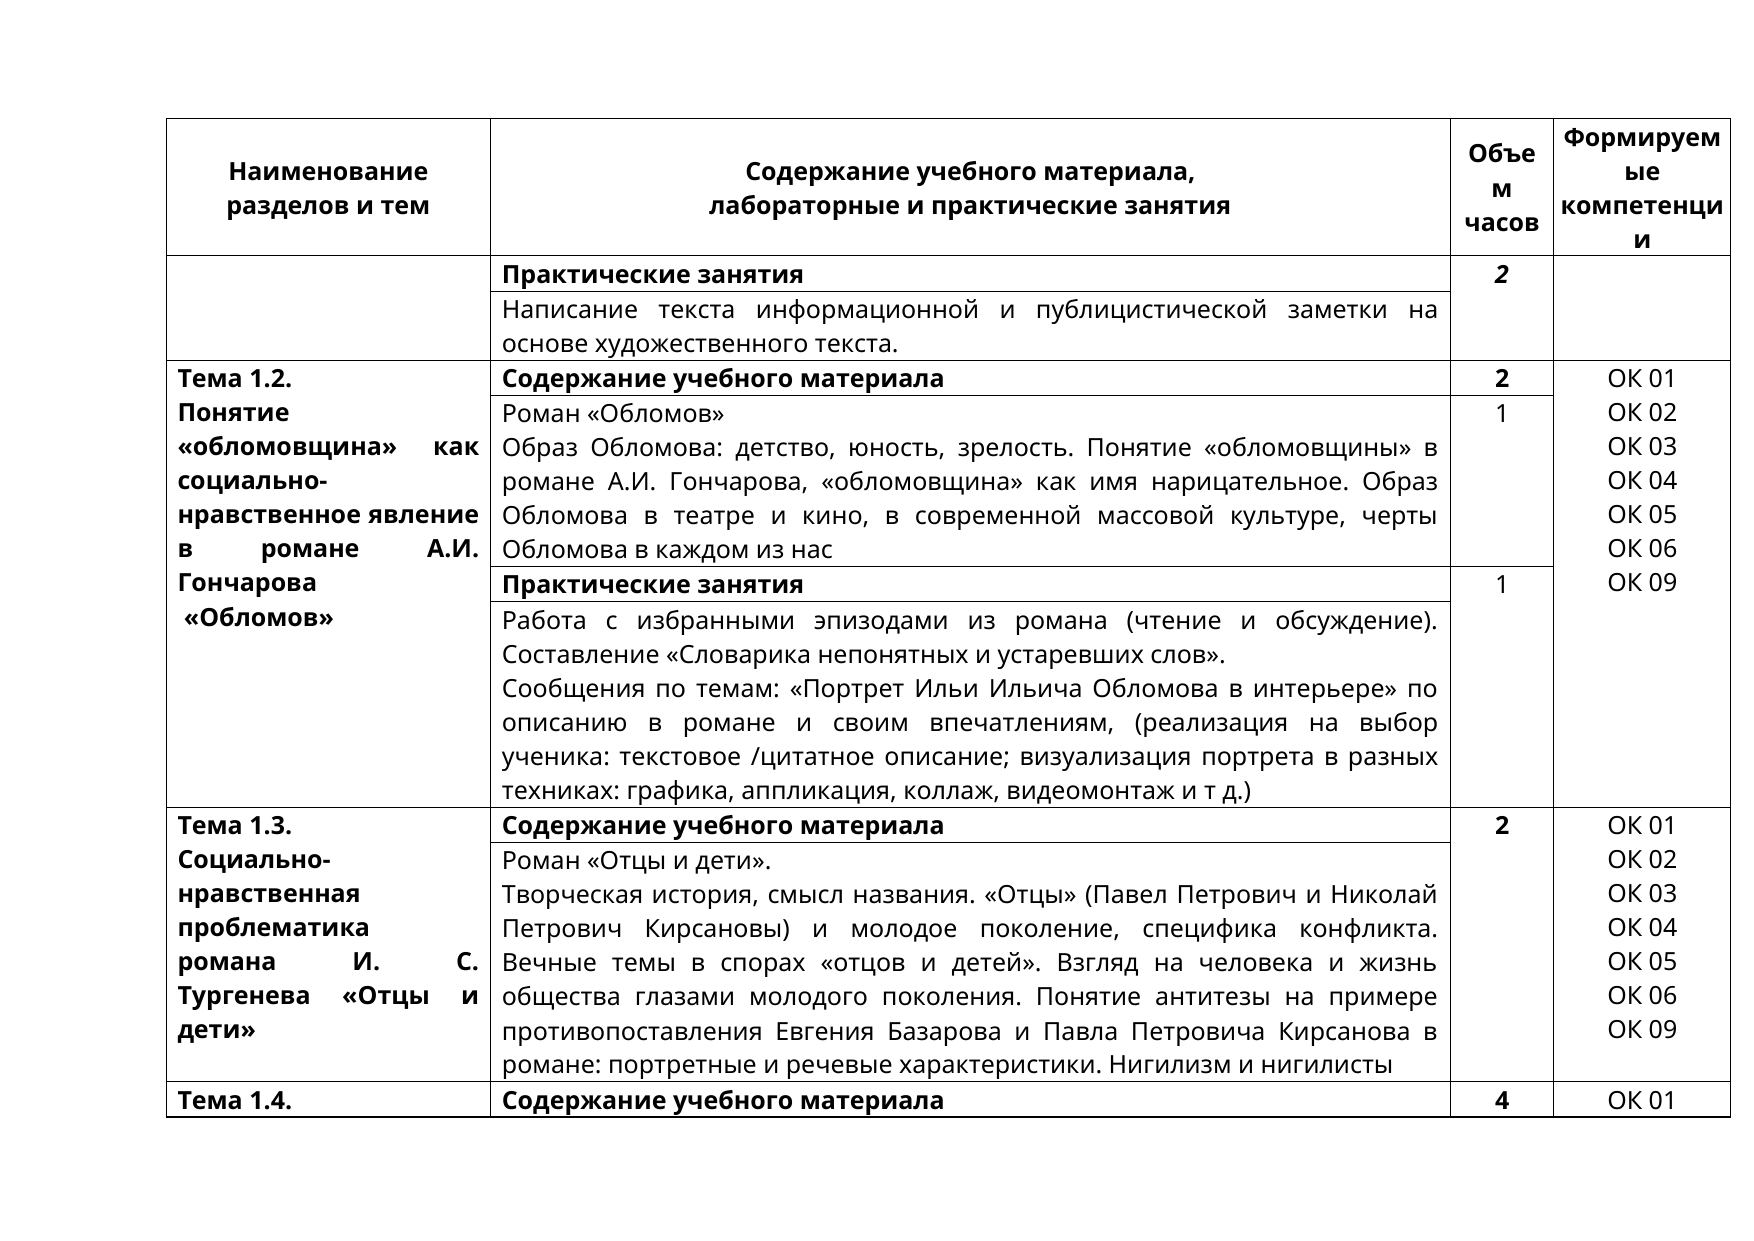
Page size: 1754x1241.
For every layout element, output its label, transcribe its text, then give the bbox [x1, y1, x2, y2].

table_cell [1554, 1082, 1730, 1116]
table_cell Практические занятия [491, 256, 1450, 291]
table_cell Содержание учебного материала [491, 1082, 1450, 1116]
table_cell Тема 1.2. Понятие «обломовщина» как социально-нравственное явление в романе А.И. Гончарова «Обломов» [167, 361, 490, 807]
table_cell Практические занятия [491, 567, 1450, 601]
table_cell Написание текста информационной и публицистической заметки на основе художественного текста. [491, 292, 1450, 360]
table_cell Тема 1.3. Социально-нравственная проблематика романа И. С. Тургенева «Отцы и дети» [167, 808, 490, 1081]
table_header Объем часов [1451, 119, 1553, 255]
table_cell ОК 01 ОК 02 ОК 03 ОК 04 ОК 05 ОК 06 ОК 09 [1554, 361, 1730, 807]
table_cell Содержание учебного материала [491, 808, 1450, 842]
table_header Формируемые компетенции [1554, 119, 1730, 255]
table_header Наименование разделов и тем [167, 119, 490, 255]
table_cell 4 [1451, 1082, 1553, 1116]
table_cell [1554, 808, 1730, 1081]
table_cell 2 [1451, 808, 1553, 1081]
table_cell Роман «Отцы и дети». Творческая история, смысл названия. «Отцы» (Павел Петрович и Николай Петрович Кирсановы) и молодое поколение, специфика конфликта. Вечные темы в спорах «отцов и детей». Взгляд на человека и жизнь общества глазами молодого поколения. Понятие антитезы на примере противопоставления Евгения Базарова и Павла Петровича Кирсанова в романе: портретные и речевые характеристики. Нигилизм и нигилисты [491, 843, 1450, 1081]
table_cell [167, 1082, 490, 1116]
table_cell 1 [1451, 396, 1553, 566]
table_cell Содержание учебного материала [491, 361, 1450, 395]
table_cell 1 [1451, 567, 1553, 807]
table_header Содержание учебного материала, лабораторные и практические занятия [491, 119, 1450, 255]
table_cell 2 [1451, 256, 1553, 360]
table_cell Работа с избранными эпизодами из романа (чтение и обсуждение). Составление «Словарика непонятных и устаревших слов». Сообщения по темам: «Портрет Ильи Ильича Обломова в интерьере» по описанию в романе и своим впечатлениям, (реализация на выбор ученика: текстовое /цитатное описание; визуализация портрета в разных техниках: графика, аппликация, коллаж, видеомонтаж и т д.) [491, 602, 1450, 807]
table_cell 2 [1451, 361, 1553, 395]
table_cell Роман «Обломов» Образ Обломова: детство, юность, зрелость. Понятие «обломовщины» в романе А.И. Гончарова, «обломовщина» как имя нарицательное. Образ Обломова в театре и кино, в современной массовой культуре, черты Обломова в каждом из нас [491, 396, 1450, 566]
